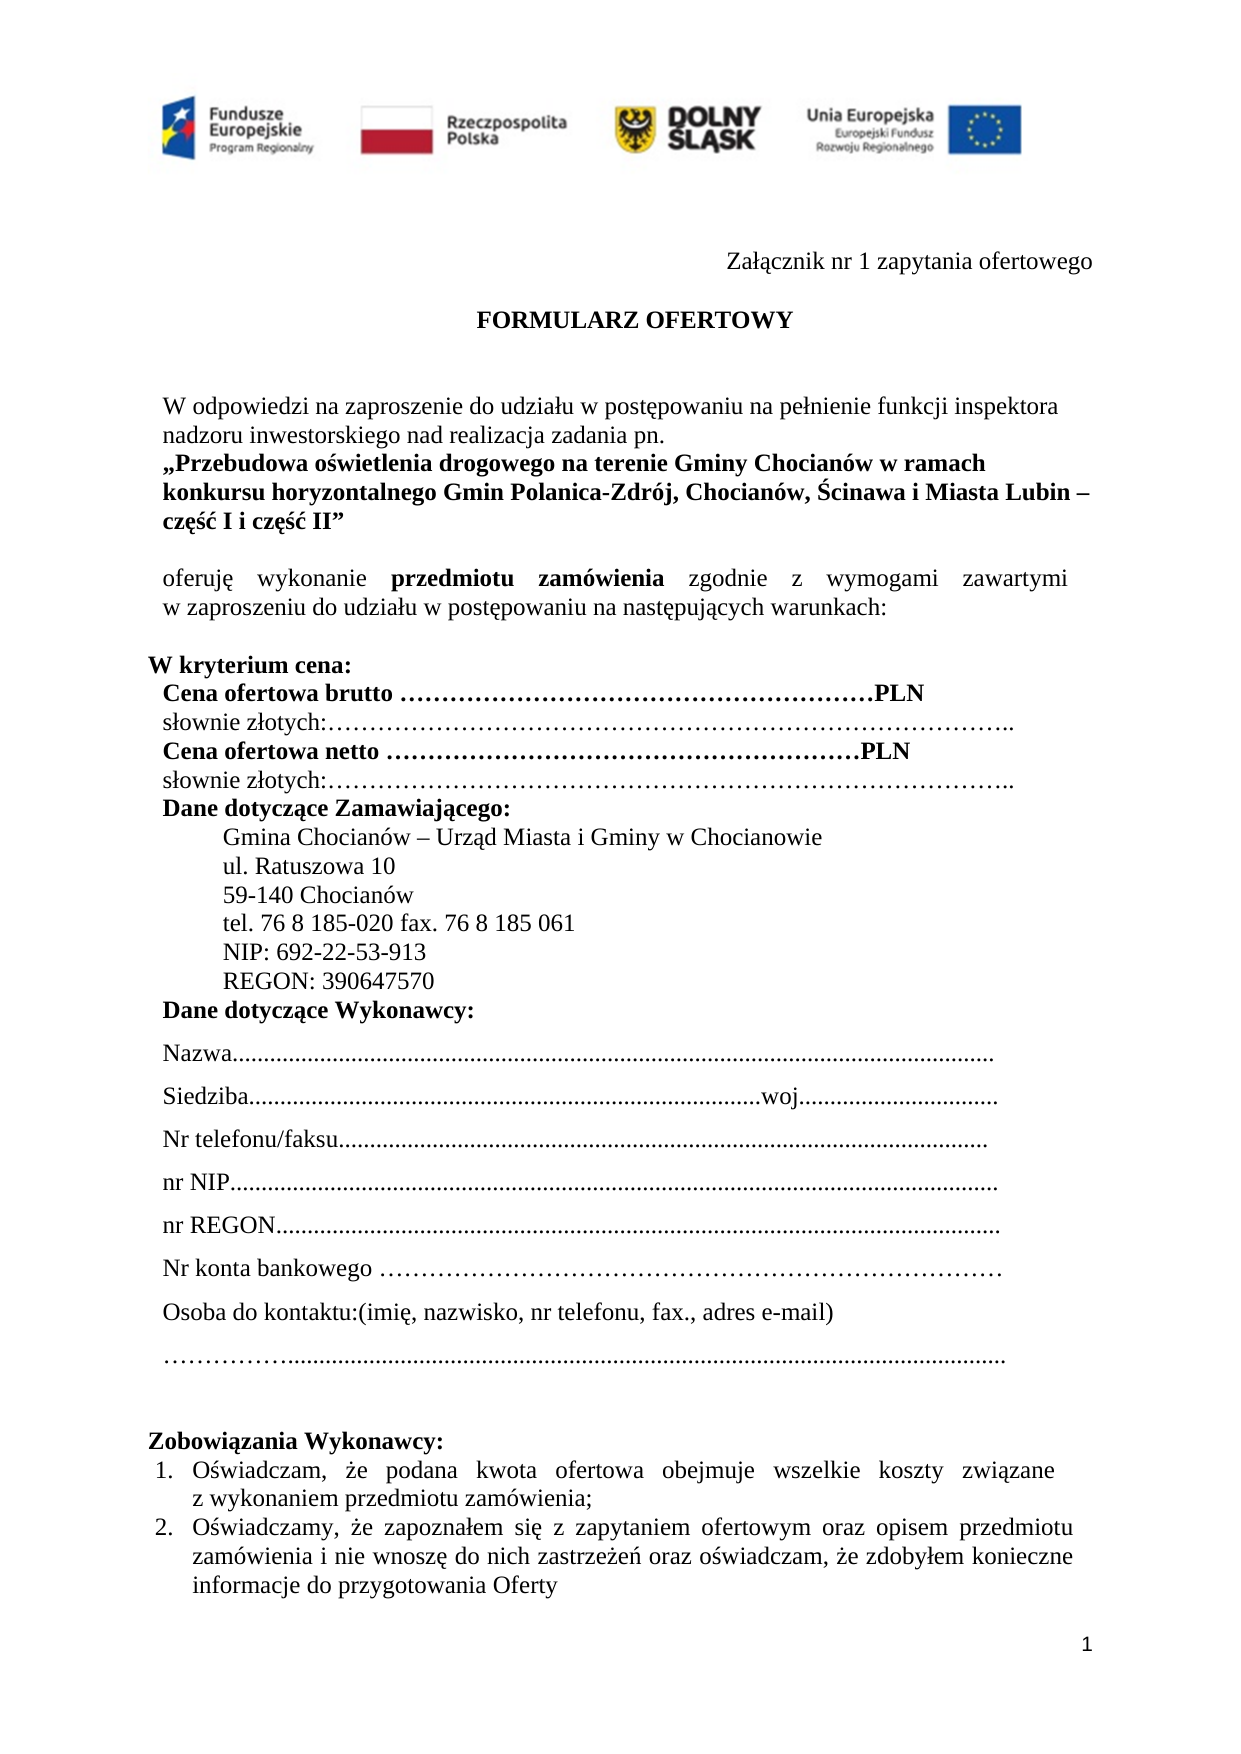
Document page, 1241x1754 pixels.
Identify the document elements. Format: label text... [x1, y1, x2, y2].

picture [147, 73, 1093, 194]
text Zobowiązania Wykonawcy: [148, 1426, 1093, 1455]
text Nr konta bankowego ………………………………………………………………… [162, 1253, 1093, 1282]
text słownie złotych:……………………………………………………………………….. [162, 707, 1093, 736]
list NIP: 692-22-53-913 [223, 937, 1093, 966]
text W odpowiedzi na zaproszenie do udziału w postępowaniu na pełnienie funkcji inspektora nadzoru inwestorskiego nad realizacja zadania pn. [162, 391, 1093, 448]
list 59-140 Chocianów [223, 880, 1093, 908]
text W kryterium cena: [148, 650, 1093, 678]
list FORMULARZ OFERTOWY [177, 305, 1093, 333]
text Cena ofertowa netto …………………………………………………PLN [162, 736, 1093, 765]
text Siedziba..................................................................................woj................................ [162, 1081, 1093, 1110]
list REGON: 390647570 [223, 966, 1093, 995]
text nr NIP........................................................................................................................... [162, 1167, 1093, 1196]
text oferuję wykonanie przedmiotu zamówienia zgodnie z wymogami zawartymi w zaproszeniu do udziału w postępowaniu na następujących warunkach: [162, 563, 1093, 621]
text słownie złotych:……………………………………………………………………….. [162, 765, 1093, 793]
text „Przebudowa oświetlenia drogowego na terenie Gminy Chocianów w ramach konkursu horyzontalnego Gmin Polanica-Zdrój, Chocianów, Ścinawa i Miasta Lubin – część I i część II” [162, 448, 1093, 535]
list tel. 76 8 185-020 fax. 76 8 185 061 [223, 908, 1093, 937]
text Dane dotyczące Wykonawcy: [162, 995, 1093, 1023]
list Oświadczam, że podana kwota ofertowa obejmuje wszelkie koszty związane z wykonaniem przedmiotu zamówienia; [154, 1455, 1074, 1512]
text Osoba do kontaktu:(imię, nazwisko, nr telefonu, fax., adres e-mail) [162, 1297, 1093, 1325]
text Załącznik nr 1 zapytania ofertowego [148, 246, 1093, 275]
list Oświadczamy, że zapoznałem się z zapytaniem ofertowym oraz opisem przedmiotu zamówienia i nie wnoszę do nich zastrzeżeń oraz oświadczam, że zdobyłem konieczne informacje do przygotowania Oferty [154, 1512, 1074, 1598]
text Dane dotyczące Zamawiającego: [162, 793, 1093, 822]
text Nazwa.......................................................................................................................... [162, 1038, 1093, 1067]
list ul. Ratuszowa 10 [223, 851, 1093, 880]
text nr REGON.................................................................................................................... [162, 1210, 1093, 1239]
text Cena ofertowa brutto …………………………………………………PLN [162, 678, 1093, 707]
text ……………................................................................................................................... [162, 1340, 1093, 1368]
text Nr telefonu/faksu........................................................................................................ [162, 1124, 1093, 1153]
list Gmina Chocianów – Urząd Miasta i Gminy w Chocianowie [223, 822, 1093, 851]
